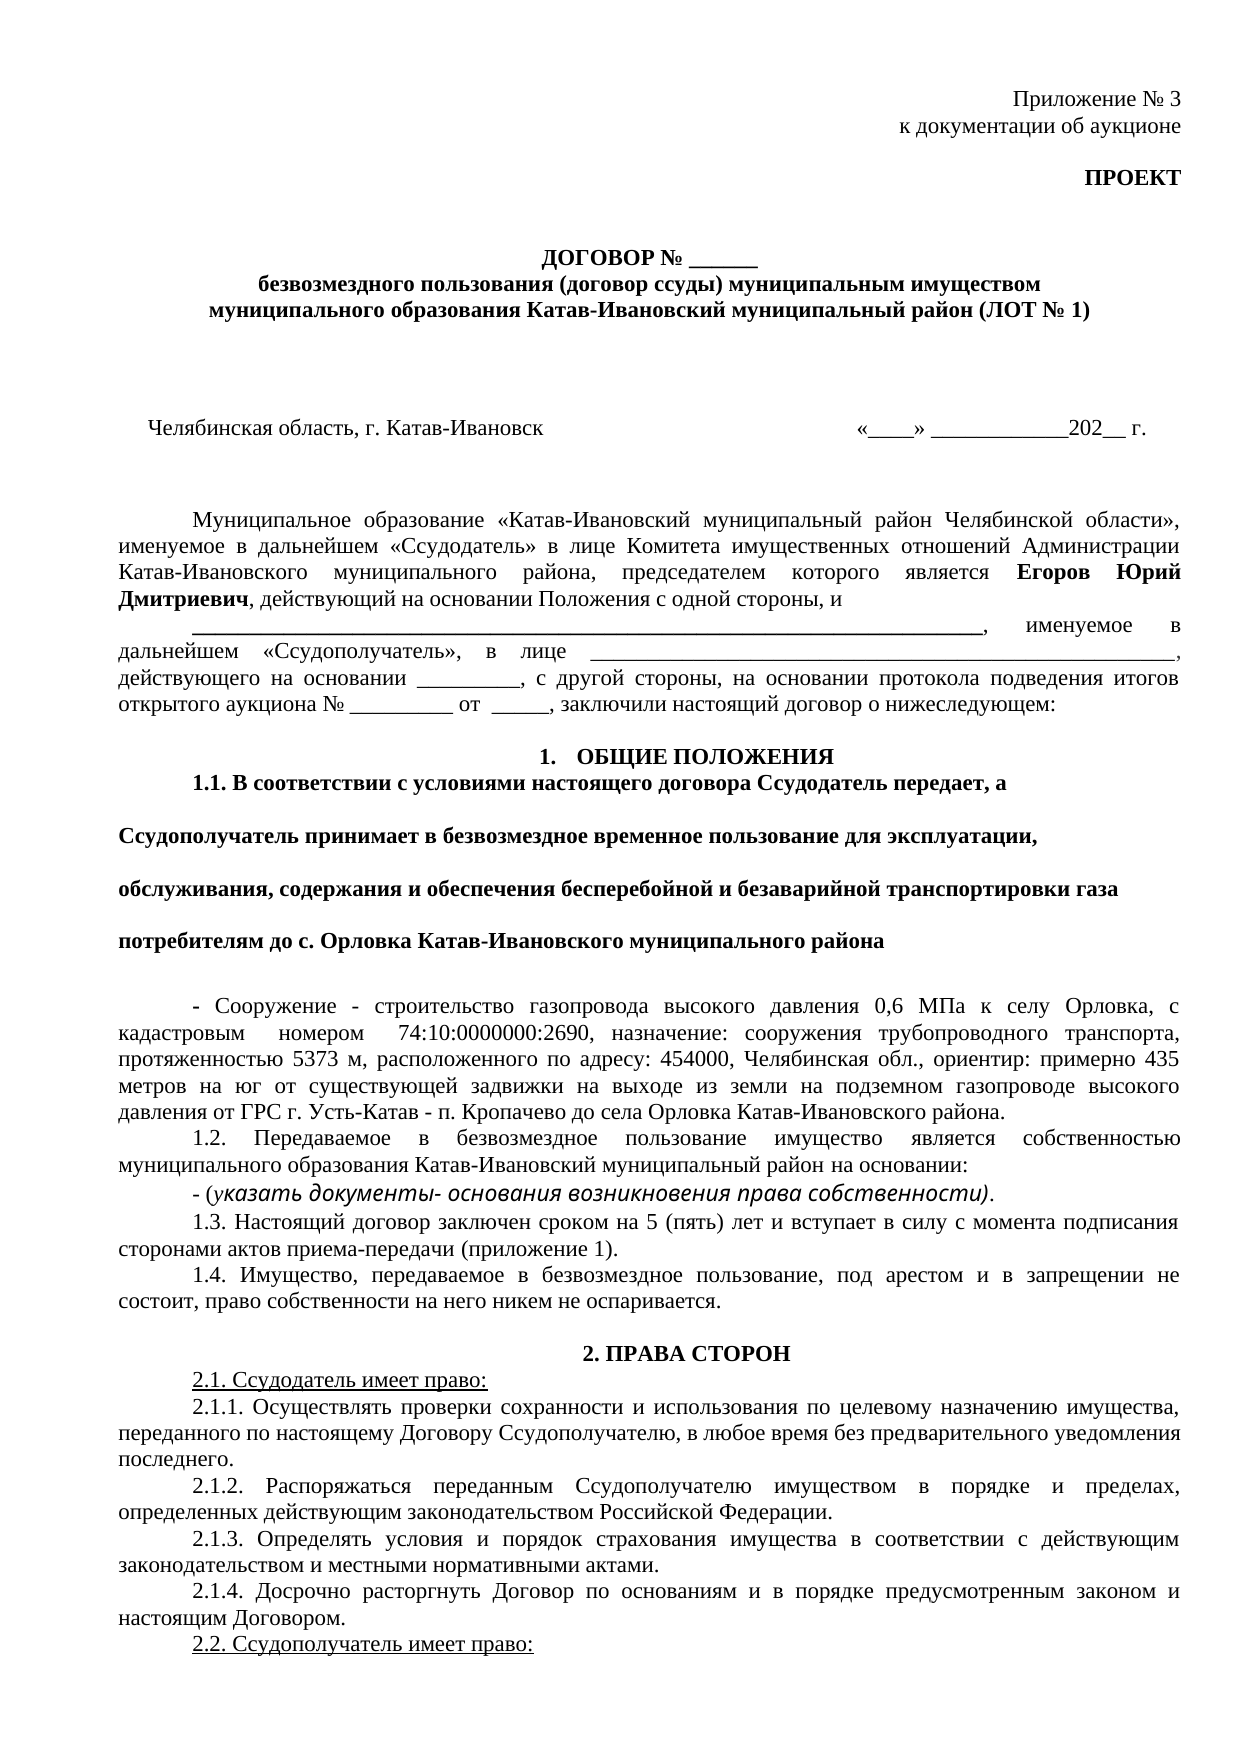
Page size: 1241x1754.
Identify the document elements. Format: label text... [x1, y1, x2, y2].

text Челябинская область, г. Катав-Ивановск «____» ____________202__ г. [148, 414, 1181, 441]
text 2.2. Ссудополучатель имеет право: [118, 1630, 1181, 1656]
text к документации об аукционе [118, 112, 1181, 138]
text 1.4. Имущество, передаваемое в безвозмездное пользование, под арестом и в запрещении не состоит, право собственности на него никем не оспаривается. [118, 1261, 1181, 1314]
text _____________________________________________________________________, именуемое в дальнейшем «Ссудополучатель», в лице ___________________________________________________, действующего на основании _________, с другой стороны, на основании протокола подведения итогов открытого аукциона № _________ от _____, заключили настоящий договор о нижеследующем: [118, 611, 1181, 717]
text Муниципальное образование «Катав-Ивановский муниципальный район Челябинской области», именуемое в дальнейшем «Ссудодатель» в лице Комитета имущественных отношений Администрации Катав-Ивановского муниципального района, председателем которого является Егоров Юрий Дмитриевич, действующий на основании Положения с одной стороны, и [118, 506, 1181, 611]
text муниципального образования Катав-Ивановский муниципальный район (ЛОТ № 1) [118, 296, 1181, 323]
text 1.2. Передаваемое в безвозмездное пользование имущество является собственностью муниципального образования Катав-Ивановский муниципальный район на основании: [118, 1124, 1181, 1177]
text 2.1.1. Осуществлять проверки сохранности и использования по целевому назначению имущества, переданного по настоящему Договору Ссудополучателю, в любое время без предварительного уведомления последнего. [118, 1393, 1181, 1472]
text - Сооружение - строительство газопровода высокого давления 0,6 МПа к селу Орловка, с кадастровым номером 74:10:0000000:2690, назначение: сооружения трубопроводного транспорта, протяженностью 5373 м, расположенного по адресу: 454000, Челябинская обл., ориентир: примерно 435 метров на юг от существующей задвижки на выходе из земли на подземном газопроводе высокого давления от ГРС г. Усть-Катав - п. Кропачево до села Орловка Катав-Ивановского района. [118, 993, 1181, 1124]
list ОБЩИЕ ПОЛОЖЕНИЯ [192, 743, 1181, 769]
text 2.1.3. Определять условия и порядок страхования имущества в соответствии с действующим законодательством и местными нормативными актами. [118, 1524, 1181, 1577]
text Приложение № 3 [118, 85, 1181, 112]
text 2. ПРАВА СТОРОН [118, 1340, 1181, 1366]
text безвозмездного пользования (договор ссуды) муниципальным имуществом [118, 270, 1181, 296]
text 2.1.4. Досрочно расторгнуть Договор по основаниям и в порядке предусмотренным законом и настоящим Договором. [118, 1577, 1181, 1630]
text 1.3. Настоящий договор заключен сроком на 5 (пять) лет и вступает в силу с момента подписания сторонами актов приема-передачи (приложение 1). [118, 1208, 1181, 1261]
text ПРОЕКТ [118, 164, 1181, 191]
text - (указать документы- основания возникновения права собственности). [118, 1177, 1181, 1208]
text 2.1. Ссудодатель имеет право: [118, 1366, 1181, 1393]
text 2.1.2. Распоряжаться переданным Ссудополучателю имуществом в порядке и пределах, определенных действующим законодательством Российской Федерации. [118, 1472, 1181, 1524]
text 1.1. В соответствии с условиями настоящего договора Ссудодатель передает, а Ссудополучатель принимает в безвозмездное временное пользование для эксплуатации, обслуживания, содержания и обеспечения бесперебойной и безаварийной транспортировки газа потребителям до с. Орловка Катав-Ивановского муниципального района [118, 769, 1181, 954]
text ДОГОВОР № ______ [118, 243, 1181, 270]
